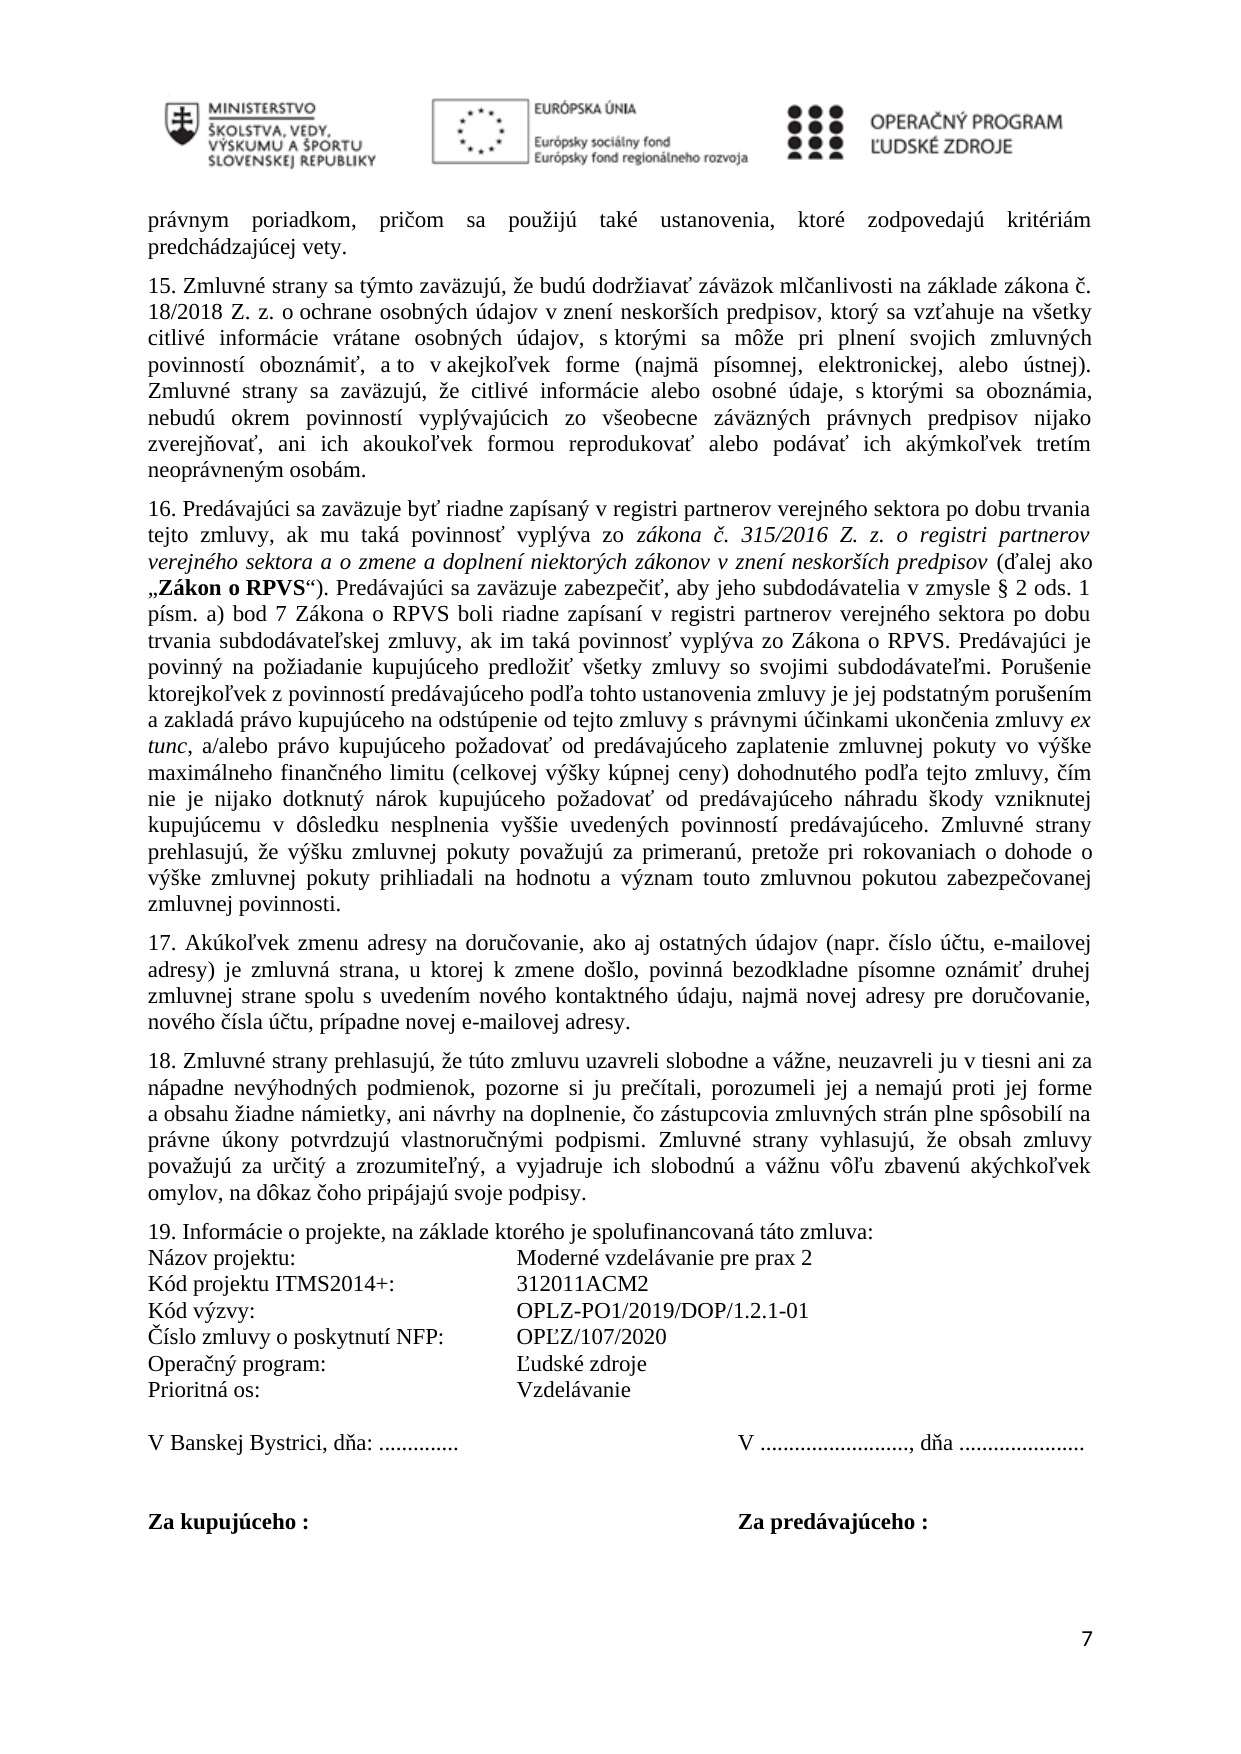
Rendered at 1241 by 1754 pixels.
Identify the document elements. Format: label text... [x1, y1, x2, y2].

text 15. Zmluvné strany sa týmto zaväzujú, že budú dodržiavať záväzok mlčanlivosti na základe zákona č. 18/2018 Z. z. o ochrane osobných údajov v znení neskorších predpisov, ktorý sa vzťahuje na všetky citlivé informácie vrátane osobných údajov, s ktorými sa môže pri plnení svojich zmluvných povinností oboznámiť, a to v akejkoľvek forme (najmä písomnej, elektronickej, alebo ústnej). Zmluvné strany sa zaväzujú, že citlivé informácie alebo osobné údaje, s ktorými sa oboznámia, nebudú okrem povinností vyplývajúcich zo všeobecne záväzných právnych predpisov nijako zverejňovať, ani ich akoukoľvek formou reprodukovať alebo podávať ich akýmkoľvek tretím neoprávneným osobám. [148, 272, 1093, 483]
text Prioritná os: Vzdelávanie [148, 1376, 1093, 1402]
picture [147, 73, 1092, 207]
text V Banskej Bystrici, dňa: .............. V .........................., dňa ...................... [148, 1429, 1093, 1455]
text Operačný program: Ľudské zdroje [148, 1349, 1093, 1376]
text 16. Predávajúci sa zaväzuje byť riadne zapísaný v registri partnerov verejného sektora po dobu trvania tejto zmluvy, ak mu taká povinnosť vyplýva zo zákona č. 315/2016 Z. z. o registri partnerov verejného sektora a o zmene a doplnení niektorých zákonov v znení neskorších predpisov (ďalej ako „Zákon o RPVS“). Predávajúci sa zaväzuje zabezpečiť, aby jeho subdodávatelia v zmysle § 2 ods. 1 písm. a) bod 7 Zákona o RPVS boli riadne zapísaní v registri partnerov verejného sektora po dobu trvania subdodávateľskej zmluvy, ak im taká povinnosť vyplýva zo Zákona o RPVS. Predávajúci je povinný na požiadanie kupujúceho predložiť všetky zmluvy so svojimi subdodávateľmi. Porušenie ktorejkoľvek z povinností predávajúceho podľa tohto ustanovenia zmluvy je jej podstatným porušením a zakladá právo kupujúceho na odstúpenie od tejto zmluvy s právnymi účinkami ukončenia zmluvy ex tunc, a/alebo právo kupujúceho požadovať od predávajúceho zaplatenie zmluvnej pokuty vo výške maximálneho finančného limitu (celkovej výšky kúpnej ceny) dohodnutého podľa tejto zmluvy, čím nie je nijako dotknutý nárok kupujúceho požadovať od predávajúceho náhradu škody vzniknutej kupujúcemu v dôsledku nesplnenia vyššie uvedených povinností predávajúceho. Zmluvné strany prehlasujú, že výšku zmluvnej pokuty považujú za primeranú, pretože pri rokovaniach o dohode o výške zmluvnej pokuty prihliadali na hodnotu a význam touto zmluvnou pokutou zabezpečovanej zmluvnej povinnosti. [148, 495, 1093, 917]
text 17. Akúkoľvek zmenu adresy na doručovanie, ako aj ostatných údajov (napr. číslo účtu, e-mailovej adresy) je zmluvná strana, u ktorej k zmene došlo, povinná bezodkladne písomne oznámiť druhej zmluvnej strane spolu s uvedením nového kontaktného údaju, najmä novej adresy pre doručovanie, nového čísla účtu, prípadne novej e-mailovej adresy. [148, 929, 1093, 1035]
text Za kupujúceho : Za predávajúceho : [148, 1508, 1093, 1534]
text Názov projektu: Moderné vzdelávanie pre prax 2 [148, 1244, 1093, 1271]
text Kód výzvy: OPLZ-PO1/2019/DOP/1.2.1-01 [148, 1297, 1093, 1323]
text 18. Zmluvné strany prehlasujú, že túto zmluvu uzavreli slobodne a vážne, neuzavreli ju v tiesni ani za nápadne nevýhodných podmienok, pozorne si ju prečítali, porozumeli jej a nemajú proti jej forme a obsahu žiadne námietky, ani návrhy na doplnenie, čo zástupcovia zmluvných strán plne spôsobilí na právne úkony potvrdzujú vlastnoručnými podpismi. Zmluvné strany vyhlasujú, že obsah zmluvy považujú za určitý a zrozumiteľný, a vyjadruje ich slobodnú a vážnu vôľu zbavenú akýchkoľvek omylov, na dôkaz čoho pripájajú svoje podpisy. [148, 1047, 1093, 1205]
text Kód projektu ITMS2014+: 312011ACM2 [148, 1271, 1093, 1297]
text 19. Informácie o projekte, na základe ktorého je spolufinancovaná táto zmluva: [148, 1218, 1093, 1244]
text Číslo zmluvy o poskytnutí NFP: OPĽZ/107/2020 [148, 1323, 1093, 1349]
